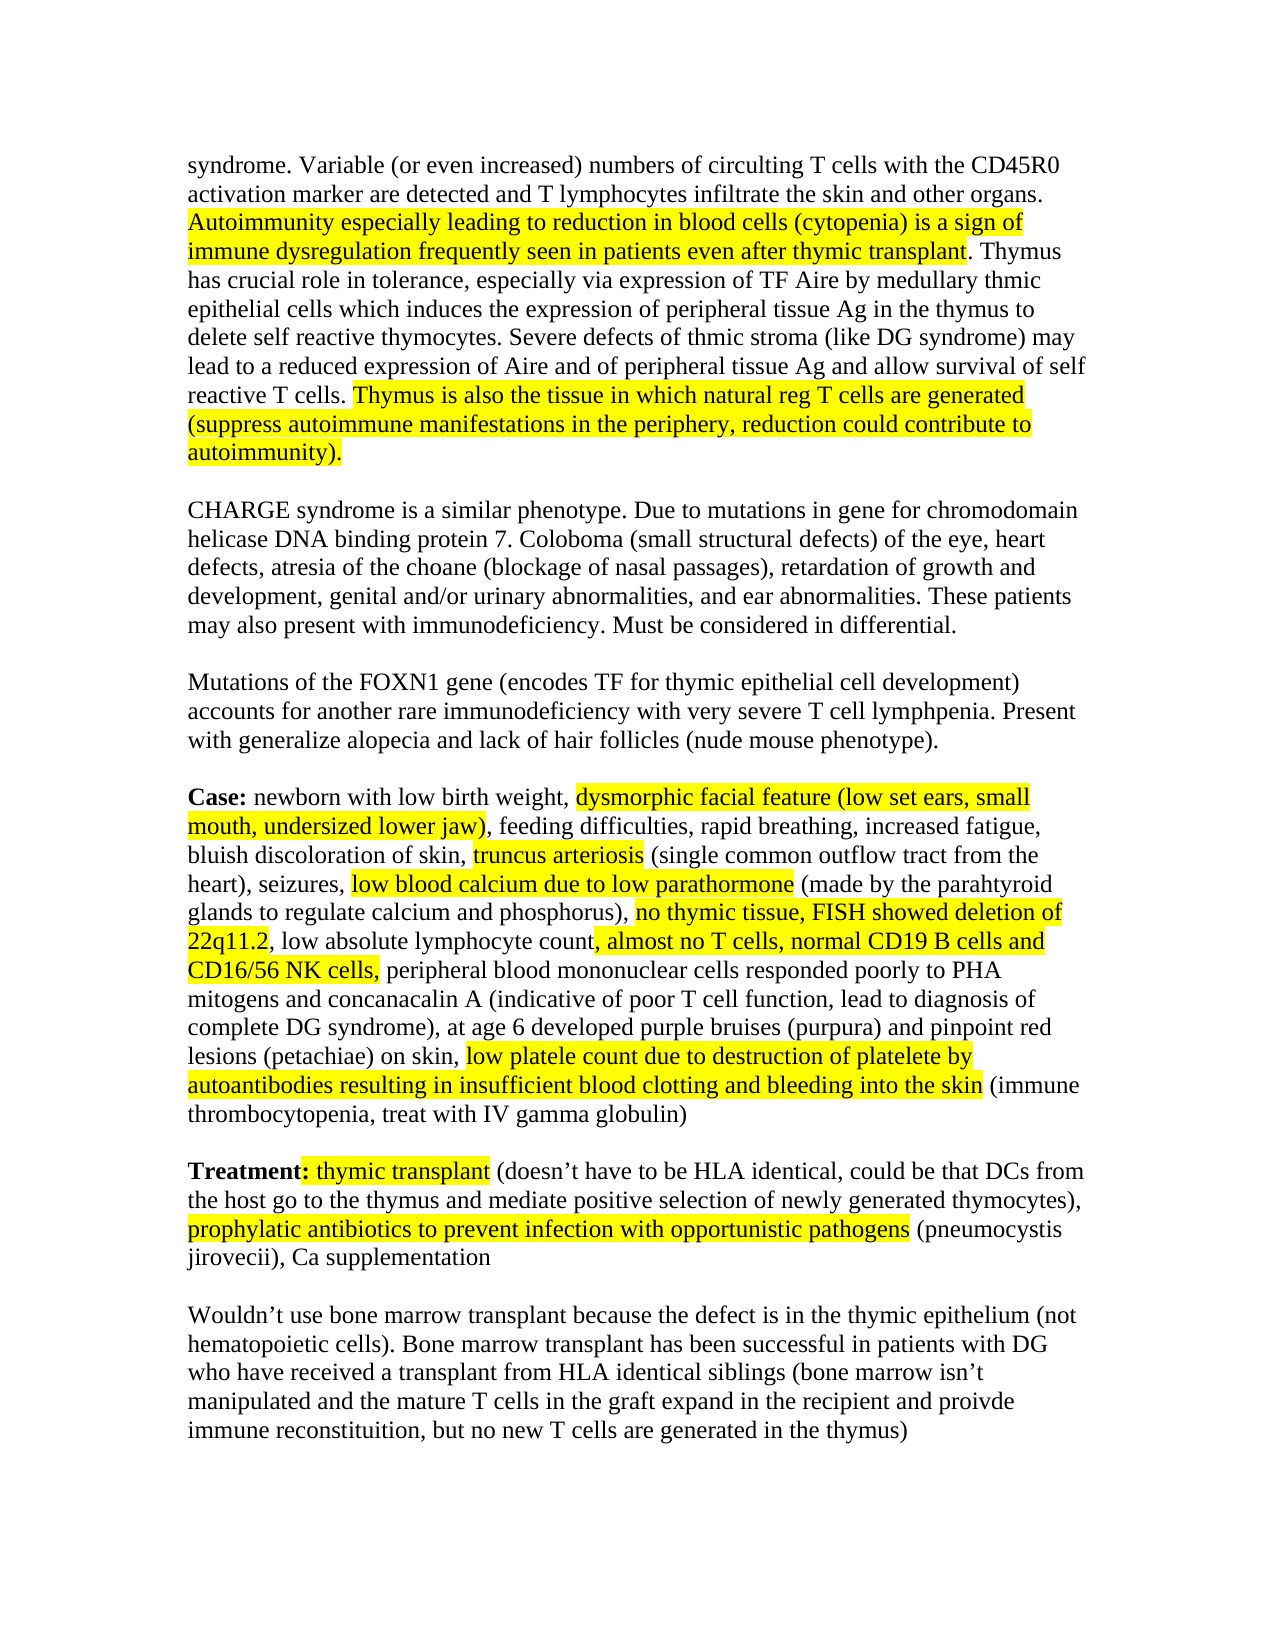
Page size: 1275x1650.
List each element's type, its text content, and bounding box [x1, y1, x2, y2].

text Wouldn’t use bone marrow transplant because the defect is in the thymic epithelium (not hematopoietic cells). Bone marrow transplant has been successful in patients with DG who have received a transplant from HLA identical siblings (bone marrow isn’t manipulated and the mature T cells in the graft expand in the recipient and proivde immune reconstituition, but no new T cells are generated in the thymus) [187, 1300, 1087, 1444]
text Treatment: thymic transplant (doesn’t have to be HLA identical, could be that DCs from the host go to the thymus and mediate positive selection of newly generated thymocytes), prophylatic antibiotics to prevent infection with opportunistic pathogens (pneumocystis jirovecii), Ca supplementation [187, 1156, 1087, 1271]
text Case: newborn with low birth weight, dysmorphic facial feature (low set ears, small mouth, undersized lower jaw), feeding difficulties, rapid breathing, increased fatigue, bluish discoloration of skin, truncus arteriosis (single common outflow tract from the heart), seizures, low blood calcium due to low parathormone (made by the parahtyroid glands to regulate calcium and phosphorus), no thymic tissue, FISH showed deletion of 22q11.2, low absolute lymphocyte count, almost no T cells, normal CD19 B cells and CD16/56 NK cells, peripheral blood mononuclear cells responded poorly to PHA mitogens and concanacalin A (indicative of poor T cell function, lead to diagnosis of complete DG syndrome), at age 6 developed purple bruises (purpura) and pinpoint red lesions (petachiae) on skin, low platele count due to destruction of platelete by autoantibodies resulting in insufficient blood clotting and bleeding into the skin (immune thrombocytopenia, treat with IV gamma globulin) [187, 782, 1087, 1127]
text CHARGE syndrome is a similar phenotype. Due to mutations in gene for chromodomain helicase DNA binding protein 7. Coloboma (small structural defects) of the eye, heart defects, atresia of the choane (blockage of nasal passages), retardation of growth and development, genital and/or urinary abnormalities, and ear abnormalities. These patients may also present with immunodeficiency. Must be considered in differential. [187, 495, 1087, 639]
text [187, 150, 1087, 466]
text Mutations of the FOXN1 gene (encodes TF for thymic epithelial cell development) accounts for another rare immunodeficiency with very severe T cell lymphpenia. Present with generalize alopecia and lack of hair follicles (nude mouse phenotype). [187, 667, 1087, 754]
